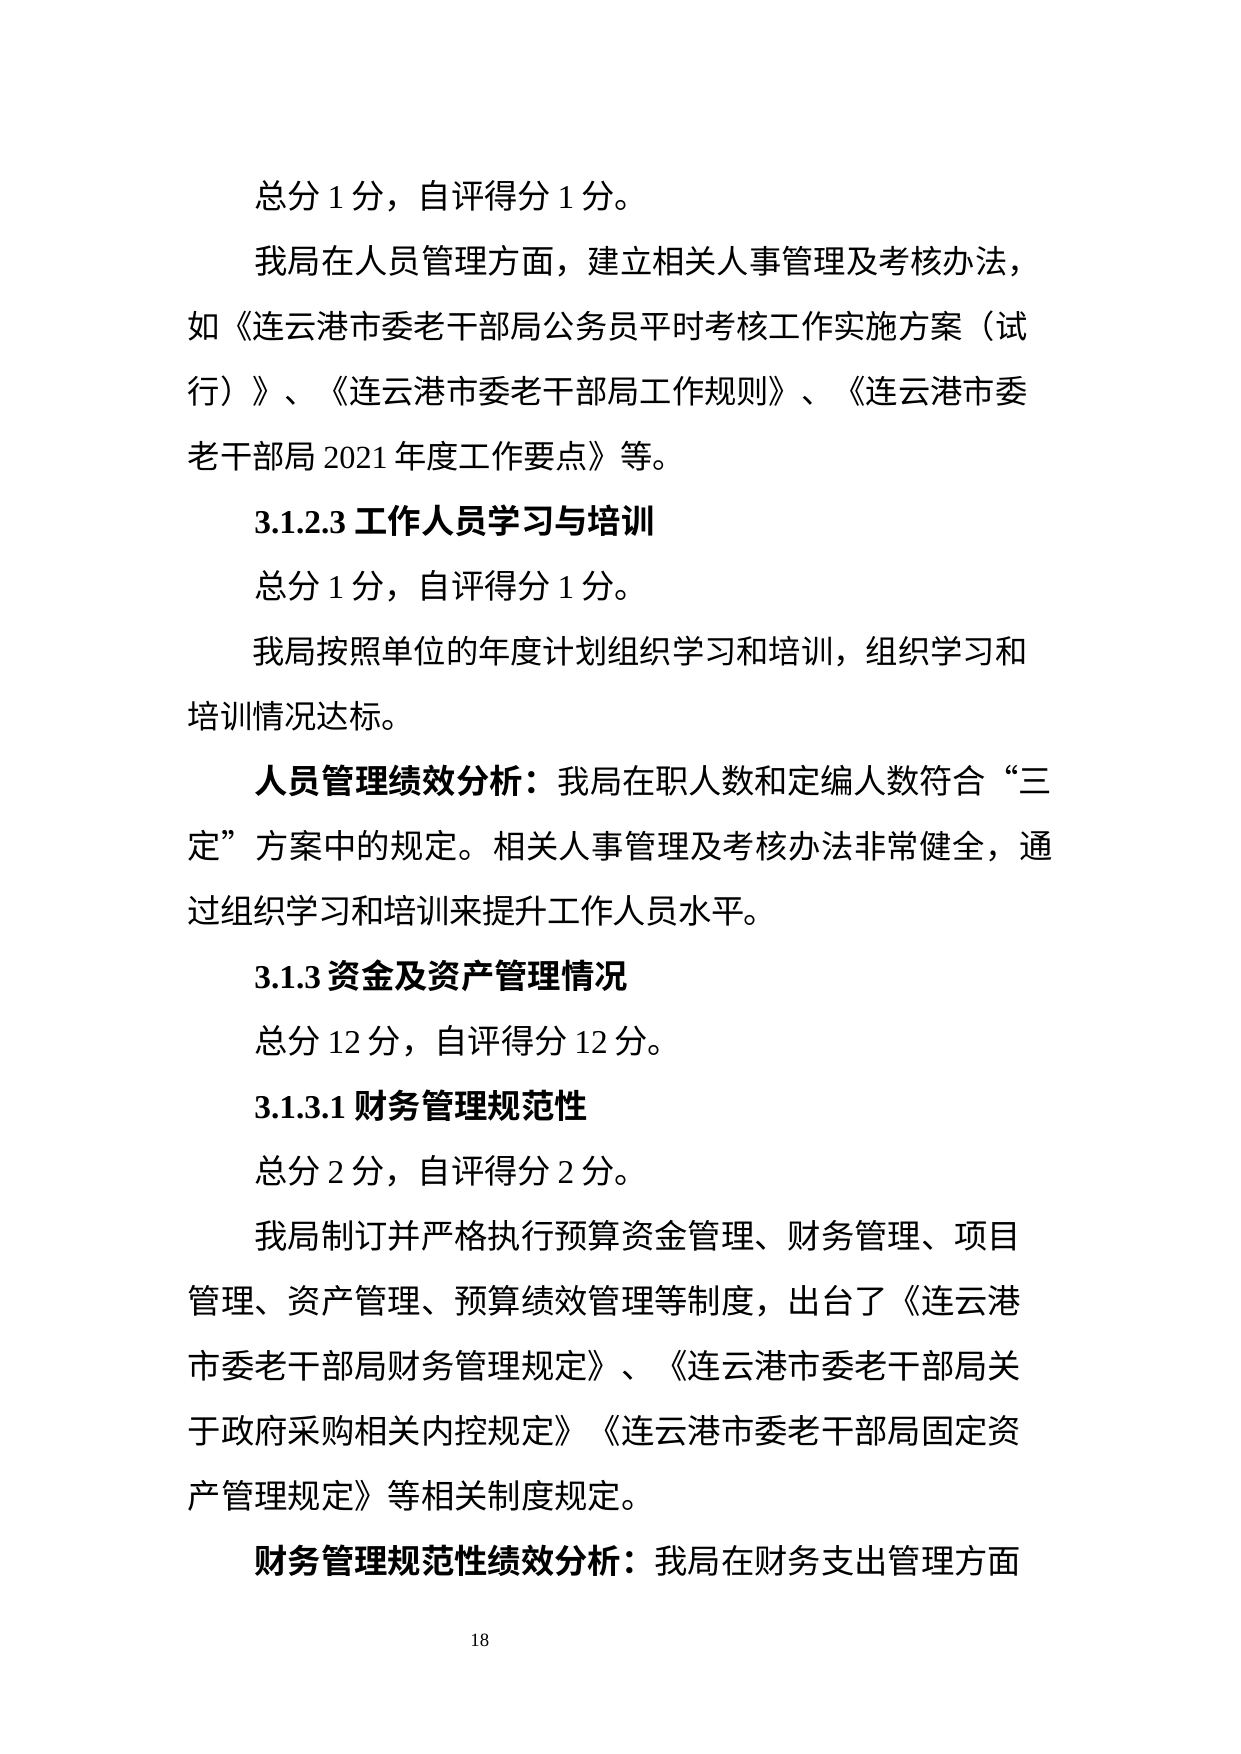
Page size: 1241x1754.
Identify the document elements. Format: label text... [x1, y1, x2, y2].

text 总分12分，自评得分12分。 [187, 1007, 1053, 1072]
text 总分1分，自评得分1分。 [187, 552, 1053, 617]
text 总分1分，自评得分1分。 [187, 162, 1053, 227]
text 我局在人员管理方面，建立相关人事管理及考核办法，如《连云港市委老干部局公务员平时考核工作实施方案（试行）》、《连云港市委老干部局工作规则》、《连云港市委老干部局2021年度工作要点》等。 [187, 227, 1053, 487]
text 3.1.3.1 财务管理规范性 [187, 1072, 1053, 1137]
text 3.1.3资金及资产管理情况 [187, 942, 1053, 1007]
text 总分2分，自评得分2分。 [187, 1137, 1053, 1202]
text 人员管理绩效分析：我局在职人数和定编人数符合“三定”方案中的规定。相关人事管理及考核办法非常健全，通过组织学习和培训来提升工作人员水平。 [187, 747, 1053, 942]
text 我局按照单位的年度计划组织学习和培训，组织学习和培训情况达标。 [187, 617, 1053, 747]
text 我局制订并严格执行预算资金管理、财务管理、项目管理、资产管理、预算绩效管理等制度，出台了《连云港市委老干部局财务管理规定》、《连云港市委老干部局关于政府采购相关内控规定》《连云港市委老干部局固定资产管理规定》等相关制度规定。 [187, 1202, 1053, 1527]
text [187, 1527, 1053, 1592]
text 3.1.2.3 工作人员学习与培训 [187, 487, 1053, 552]
